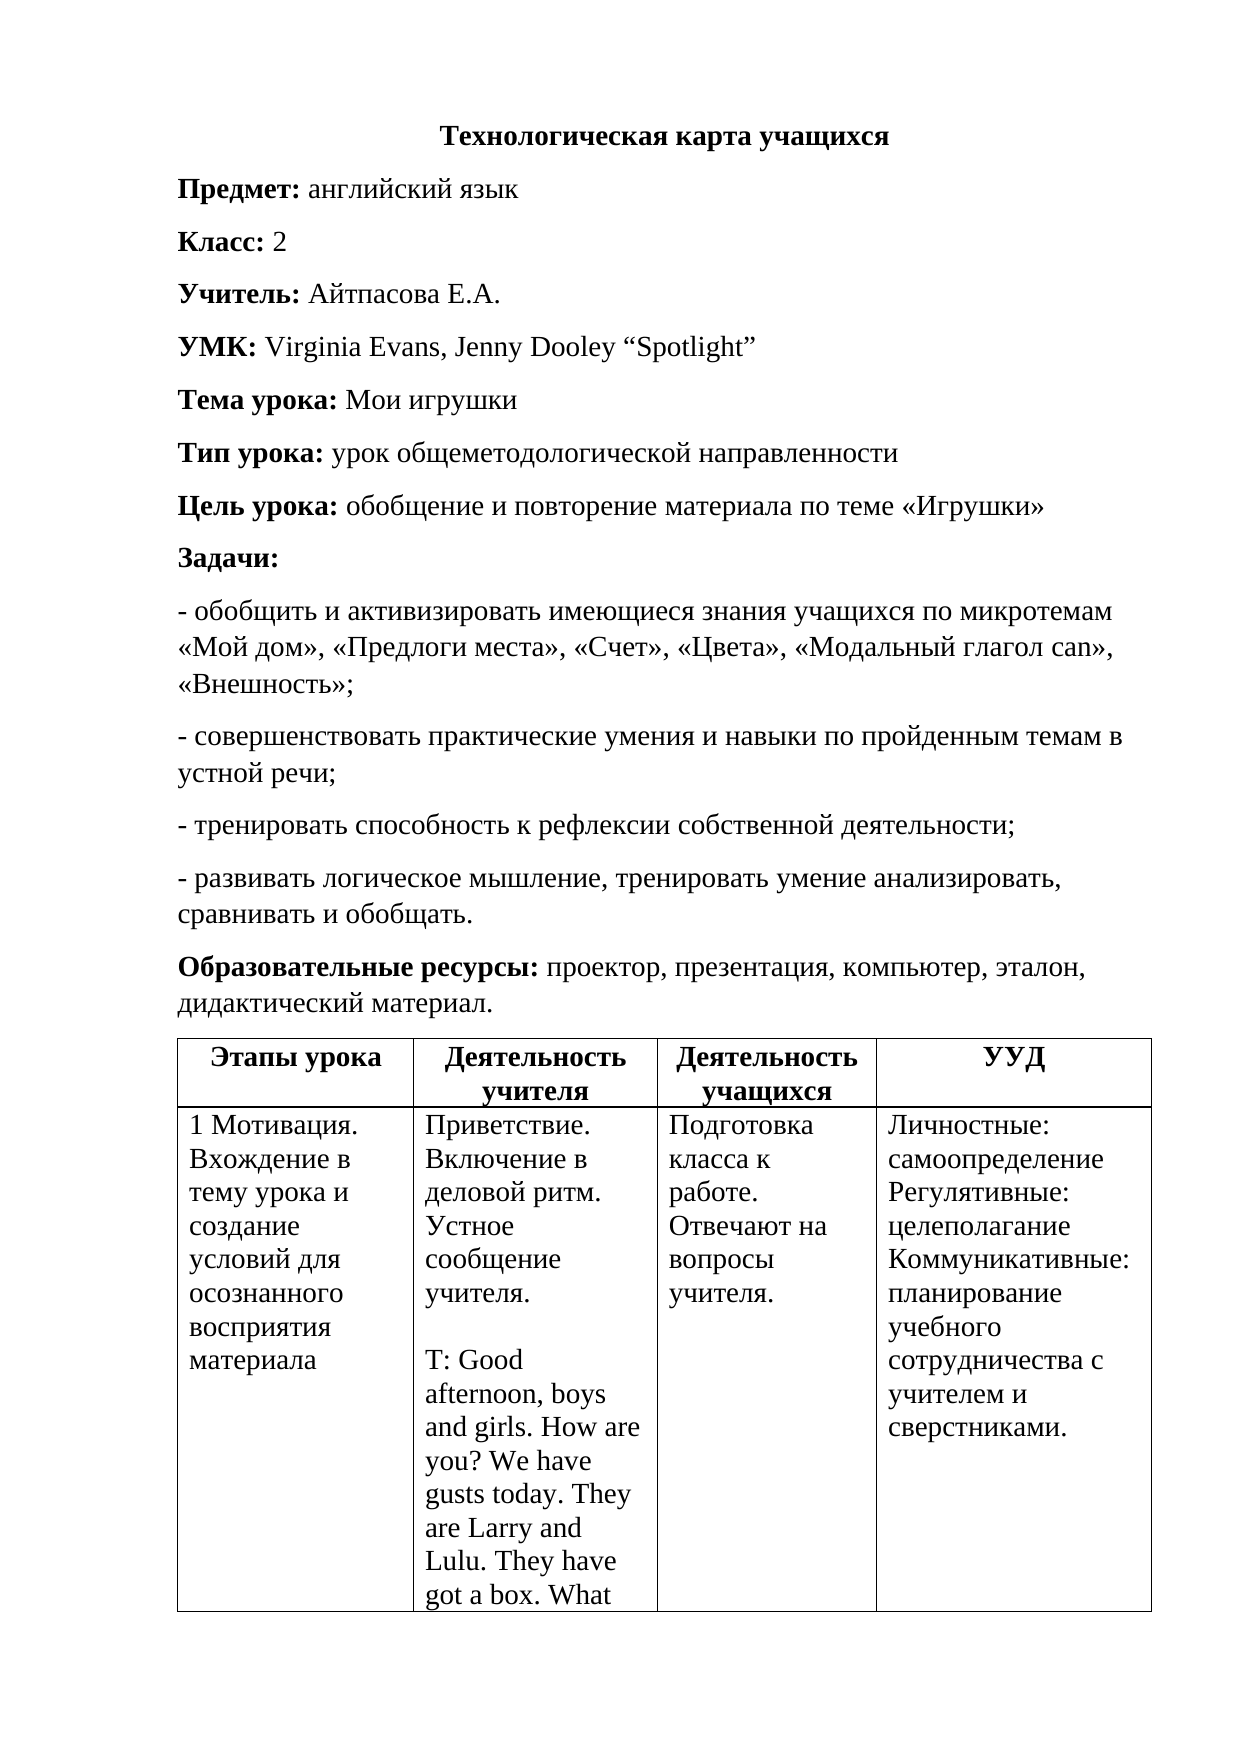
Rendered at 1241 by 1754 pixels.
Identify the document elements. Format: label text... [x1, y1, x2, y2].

text Тема урока: Мои игрушки [177, 382, 1152, 416]
text - тренировать способность к рефлексии собственной деятельности; [177, 807, 1152, 841]
table_header Деятельность учащихся [658, 1039, 876, 1106]
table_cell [877, 1108, 1151, 1611]
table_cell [658, 1108, 876, 1611]
text Учитель: Айтпасова Е.А. [177, 277, 1152, 310]
text Технологическая карта учащихся [177, 118, 1152, 152]
text УМК: Virginia Evans, Jenny Dooley “Spotlight” [177, 329, 1152, 363]
text Тип урока: урок общеметодологической направленности [177, 435, 1152, 468]
text Образовательные ресурсы: проектор, презентация, компьютер, эталон, дидактический материал. [177, 949, 1152, 1019]
text Предмет: английский язык [177, 171, 1152, 204]
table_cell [414, 1108, 657, 1611]
text Класс: 2 [177, 224, 1152, 257]
text - развивать логическое мышление, тренировать умение анализировать, сравнивать и обобщать. [177, 860, 1152, 930]
table_header Этапы урока [178, 1039, 413, 1106]
text Задачи: [177, 541, 1152, 574]
text Цель урока: обобщение и повторение материала по теме «Игрушки» [177, 488, 1152, 521]
table_header Деятельность учителя [414, 1039, 657, 1106]
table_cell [178, 1108, 413, 1611]
text - совершенствовать практические умения и навыки по пройденным темам в устной речи; [177, 718, 1152, 788]
text - обобщить и активизировать имеющиеся знания учащихся по микротемам «Мой дом», «Предлоги места», «Счет», «Цвета», «Модальный глагол can», «Внешность»; [177, 593, 1152, 699]
table_header УУД [877, 1039, 1151, 1106]
